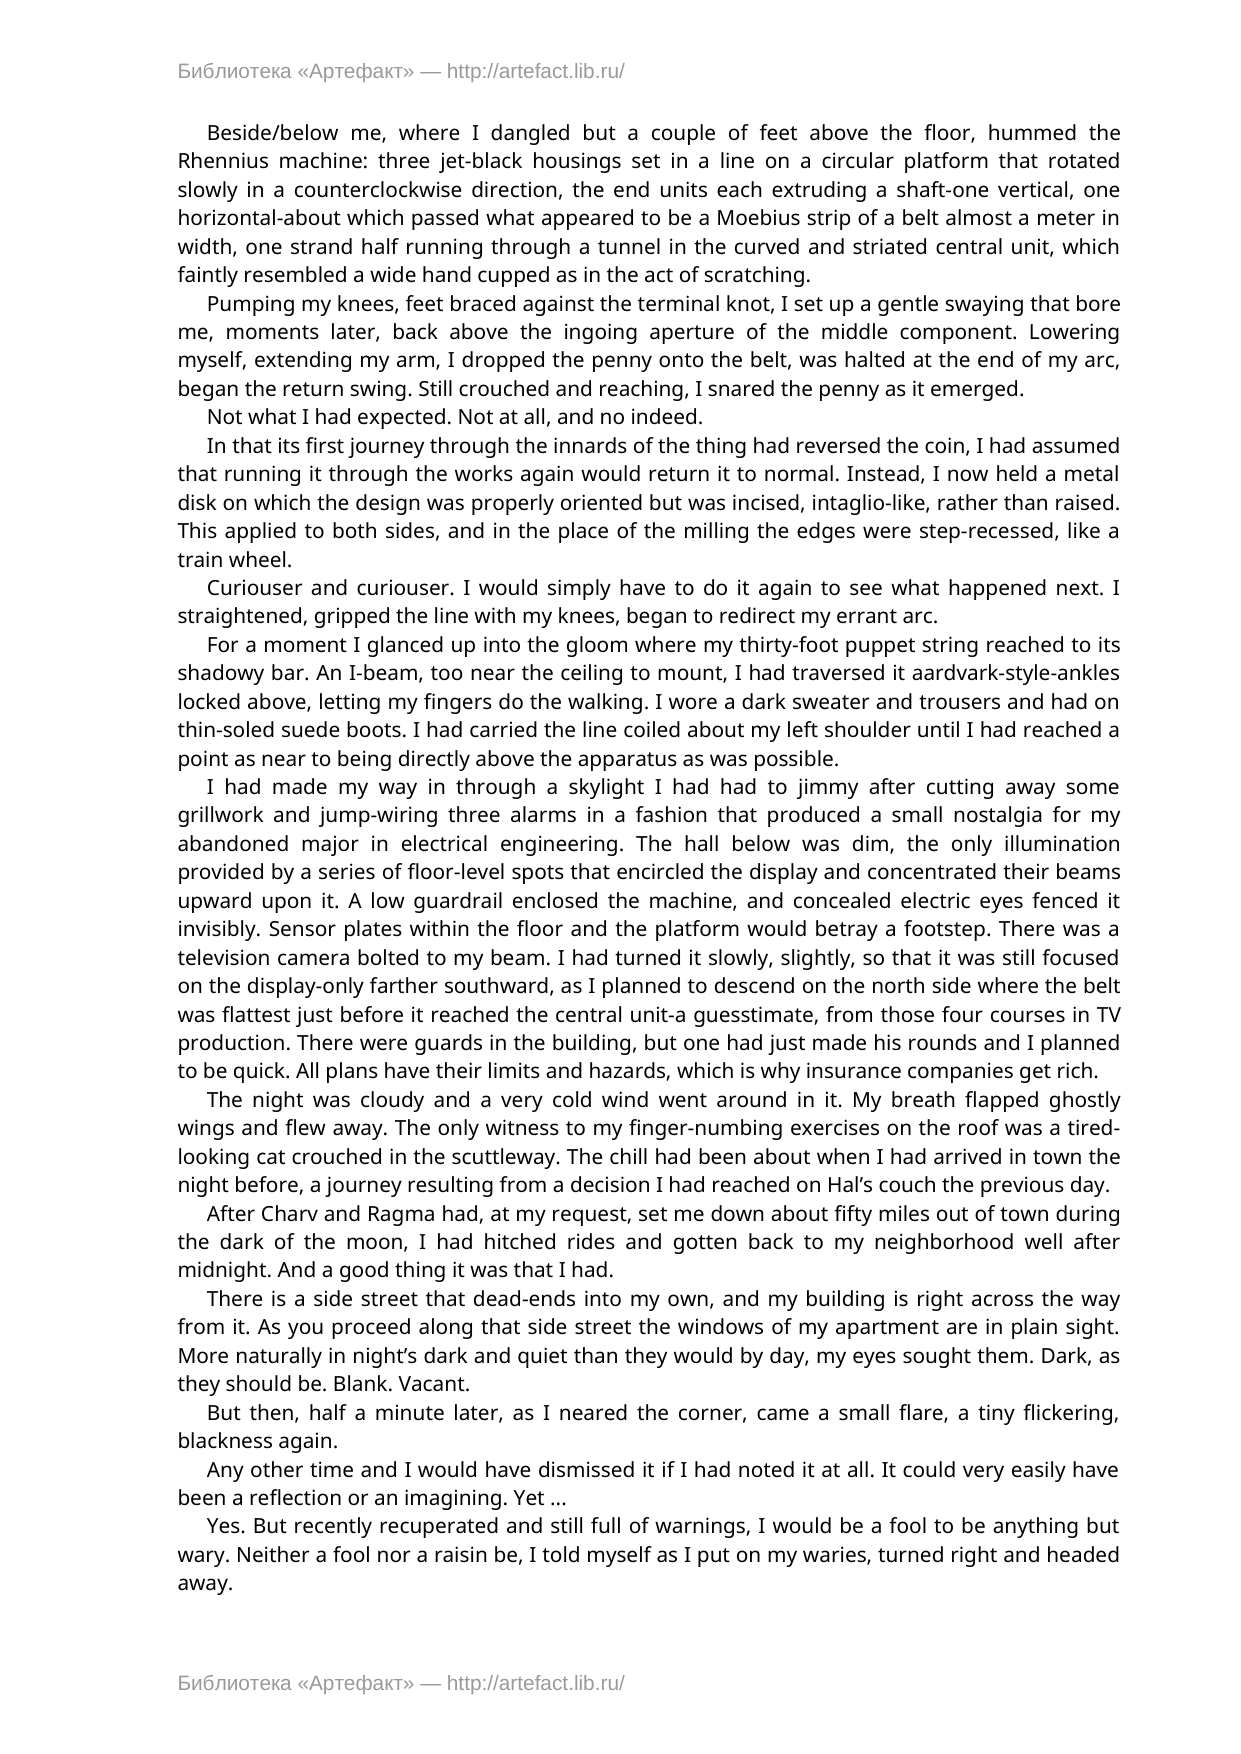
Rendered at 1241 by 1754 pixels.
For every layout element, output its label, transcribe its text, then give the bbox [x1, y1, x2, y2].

text Not what I had expected. Not at all, and no indeed. [177, 402, 1122, 431]
text Beside/below me, where I dangled but a couple of feet above the floor, hummed the Rhennius machine: three jet-black housings set in a line on a circular platform that rotated slowly in a counterclockwise direction, the end units each extruding a shaft-one vertical, one horizontal-about which passed what appeared to be a Moebius strip of a belt almost a meter in width, one strand half running through a tunnel in the curved and striated central unit, which faintly resembled a wide hand cupped as in the act of scratching. [177, 118, 1122, 289]
text There is a side street that dead-ends into my own, and my building is right across the way from it. As you proceed along that side street the windows of my apartment are in plain sight. More naturally in night’s dark and quiet than they would by day, my eyes sought them. Dark, as they should be. Blank. Vacant. [177, 1284, 1122, 1398]
text But then, half a minute later, as I neared the corner, came a small flare, a tiny flickering, blackness again. [177, 1398, 1122, 1455]
text Yes. But recently recuperated and still full of warnings, I would be a fool to be anything but wary. Neither a fool nor a raisin be, I told myself as I put on my waries, turned right and headed away. [177, 1512, 1122, 1597]
text Curiouser and curiouser. I would simply have to do it again to see what happened next. I straightened, gripped the line with my knees, began to redirect my errant arc. [177, 573, 1122, 630]
text Pumping my knees, feet braced against the terminal knot, I set up a gentle swaying that bore me, moments later, back above the ingoing aperture of the middle component. Lowering myself, extending my arm, I dropped the penny onto the belt, was halted at the end of my arc, began the return swing. Still crouched and reaching, I snared the penny as it emerged. [177, 289, 1122, 402]
text In that its first journey through the innards of the thing had reversed the coin, I had assumed that running it through the works again would return it to normal. Instead, I now held a metal disk on which the design was properly oriented but was incised, intaglio-like, rather than raised. This applied to both sides, and in the place of the milling the edges were step-recessed, like a train wheel. [177, 431, 1122, 573]
text I had made my way in through a skylight I had had to jimmy after cutting away some grillwork and jump-wiring three alarms in a fashion that produced a small nostalgia for my abandoned major in electrical engineering. The hall below was dim, the only illumination provided by a series of floor-level spots that encircled the display and concentrated their beams upward upon it. A low guardrail enclosed the machine, and concealed electric eyes fenced it invisibly. Sensor plates within the floor and the platform would betray a footstep. There was a television camera bolted to my beam. I had turned it slowly, slightly, so that it was still focused on the display-only farther southward, as I planned to descend on the north side where the belt was flattest just before it reached the central unit-a guesstimate, from those four courses in TV production. There were guards in the building, but one had just made his rounds and I planned to be quick. All plans have their limits and hazards, which is why insurance companies get rich. [177, 772, 1122, 1085]
text The night was cloudy and a very cold wind went around in it. My breath flapped ghostly wings and flew away. The only witness to my finger-numbing exercises on the roof was a tired-looking cat crouched in the scuttleway. The chill had been about when I had arrived in town the night before, a journey resulting from a decision I had reached on Hal’s couch the previous day. [177, 1085, 1122, 1199]
text After Charv and Ragma had, at my request, set me down about fifty miles out of town during the dark of the moon, I had hitched rides and gotten back to my neighborhood well after midnight. And a good thing it was that I had. [177, 1199, 1122, 1284]
text Any other time and I would have dismissed it if I had noted it at all. It could very easily have been a reflection or an imagining. Yet ... [177, 1455, 1122, 1512]
text For a moment I glanced up into the gloom where my thirty-foot puppet string reached to its shadowy bar. An I-beam, too near the ceiling to mount, I had traversed it aardvark-style-ankles locked above, letting my fingers do the walking. I wore a dark sweater and trousers and had on thin-soled suede boots. I had carried the line coiled about my left shoulder until I had reached a point as near to being directly above the apparatus as was possible. [177, 630, 1122, 772]
